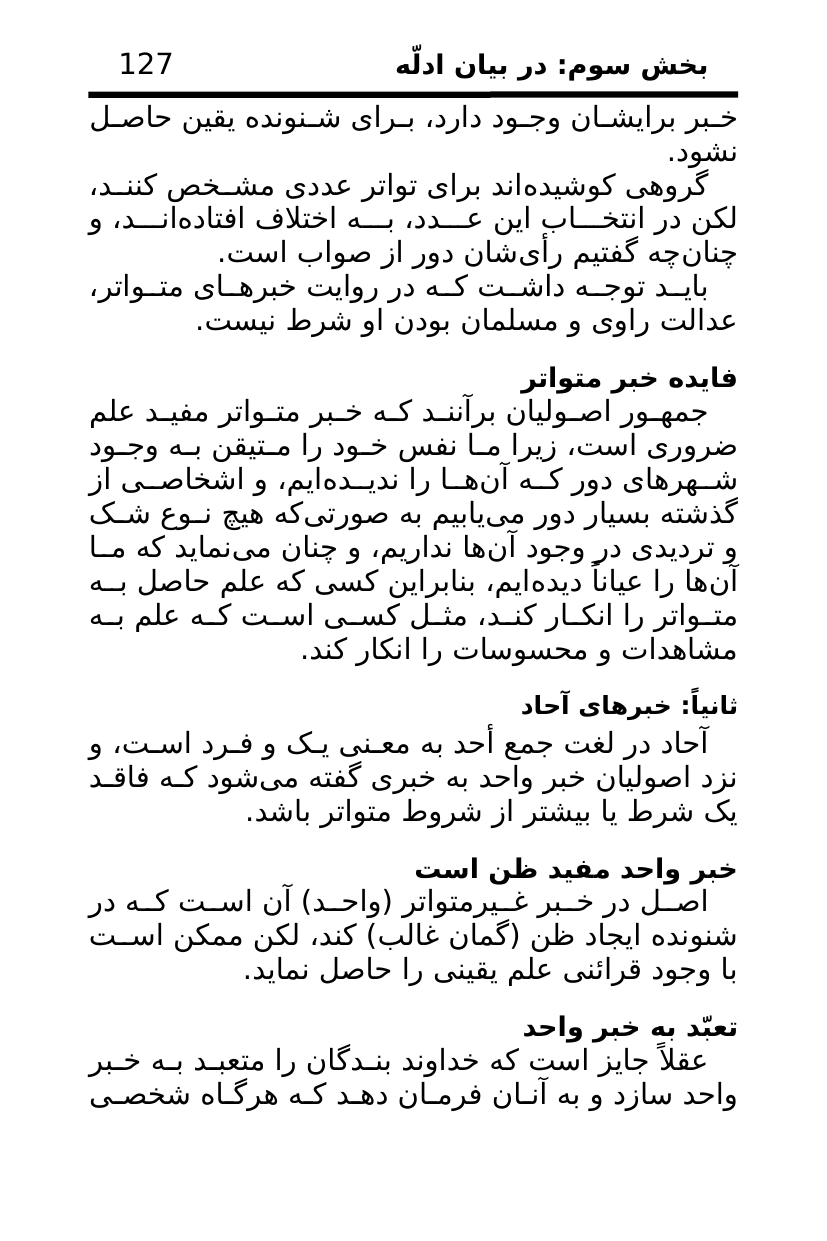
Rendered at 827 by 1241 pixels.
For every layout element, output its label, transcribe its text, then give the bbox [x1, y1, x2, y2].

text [89, 100, 738, 168]
text جمهور اصولیان برآنند که خبر متواتر مفید علم ضروری است، زیرا ما نفس خود را متیقن به وجود شهرهای دور که آن‌ها را ندیده‌ایم، و اشخاصی از گذشته بسیار دور می‌یابیم به صورتی‌که هیچ نوع شک و تردیدی در وجود آن‌ها نداریم، و چنان می‌نماید که ما آن‌ها را عیاناً دیده‌ایم، بنابراین کسی که علم حاصل به متواتر را انکار کند، مثل کسی است که علم به مشاهدات و محسوسات را انکار کند. [89, 394, 738, 666]
text خبر واحد مفید ظن است [89, 853, 738, 885]
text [89, 1043, 738, 1111]
text ثانیاً‌: خبرهای آحاد [89, 691, 738, 720]
text تعبّد به خبر واحد [89, 1012, 738, 1043]
text باید توجه داشت که در روایت خبرهای متواتر، عدالت راوی و مسلمان بودن او شرط نیست. [89, 270, 738, 338]
text فایده خبر متواتر [89, 363, 738, 394]
text گروهی کوشیده‌اند برای تواتر عددی مشخص کنند، لکن در انتخاب این عدد، به اختلاف افتاده‌اند، و چنان‌چه گفتیم رأی‌شان دور از صواب است. [89, 168, 738, 270]
text آحاد در لغت جمع أحد به معنی یک و فرد است، و نزد اصولیان خبر واحد به خبری گفته می‌شود که فاقد یک شرط یا بیشتر از شروط متواتر باشد. [89, 726, 738, 828]
text اصل در خبر غیرمتواتر (واحد) آن است که در شنونده ایجاد ظن (گمان غالب) کند، لکن ممکن است با وجود قرائنی علم یقینی را حاصل نماید. [89, 885, 738, 987]
